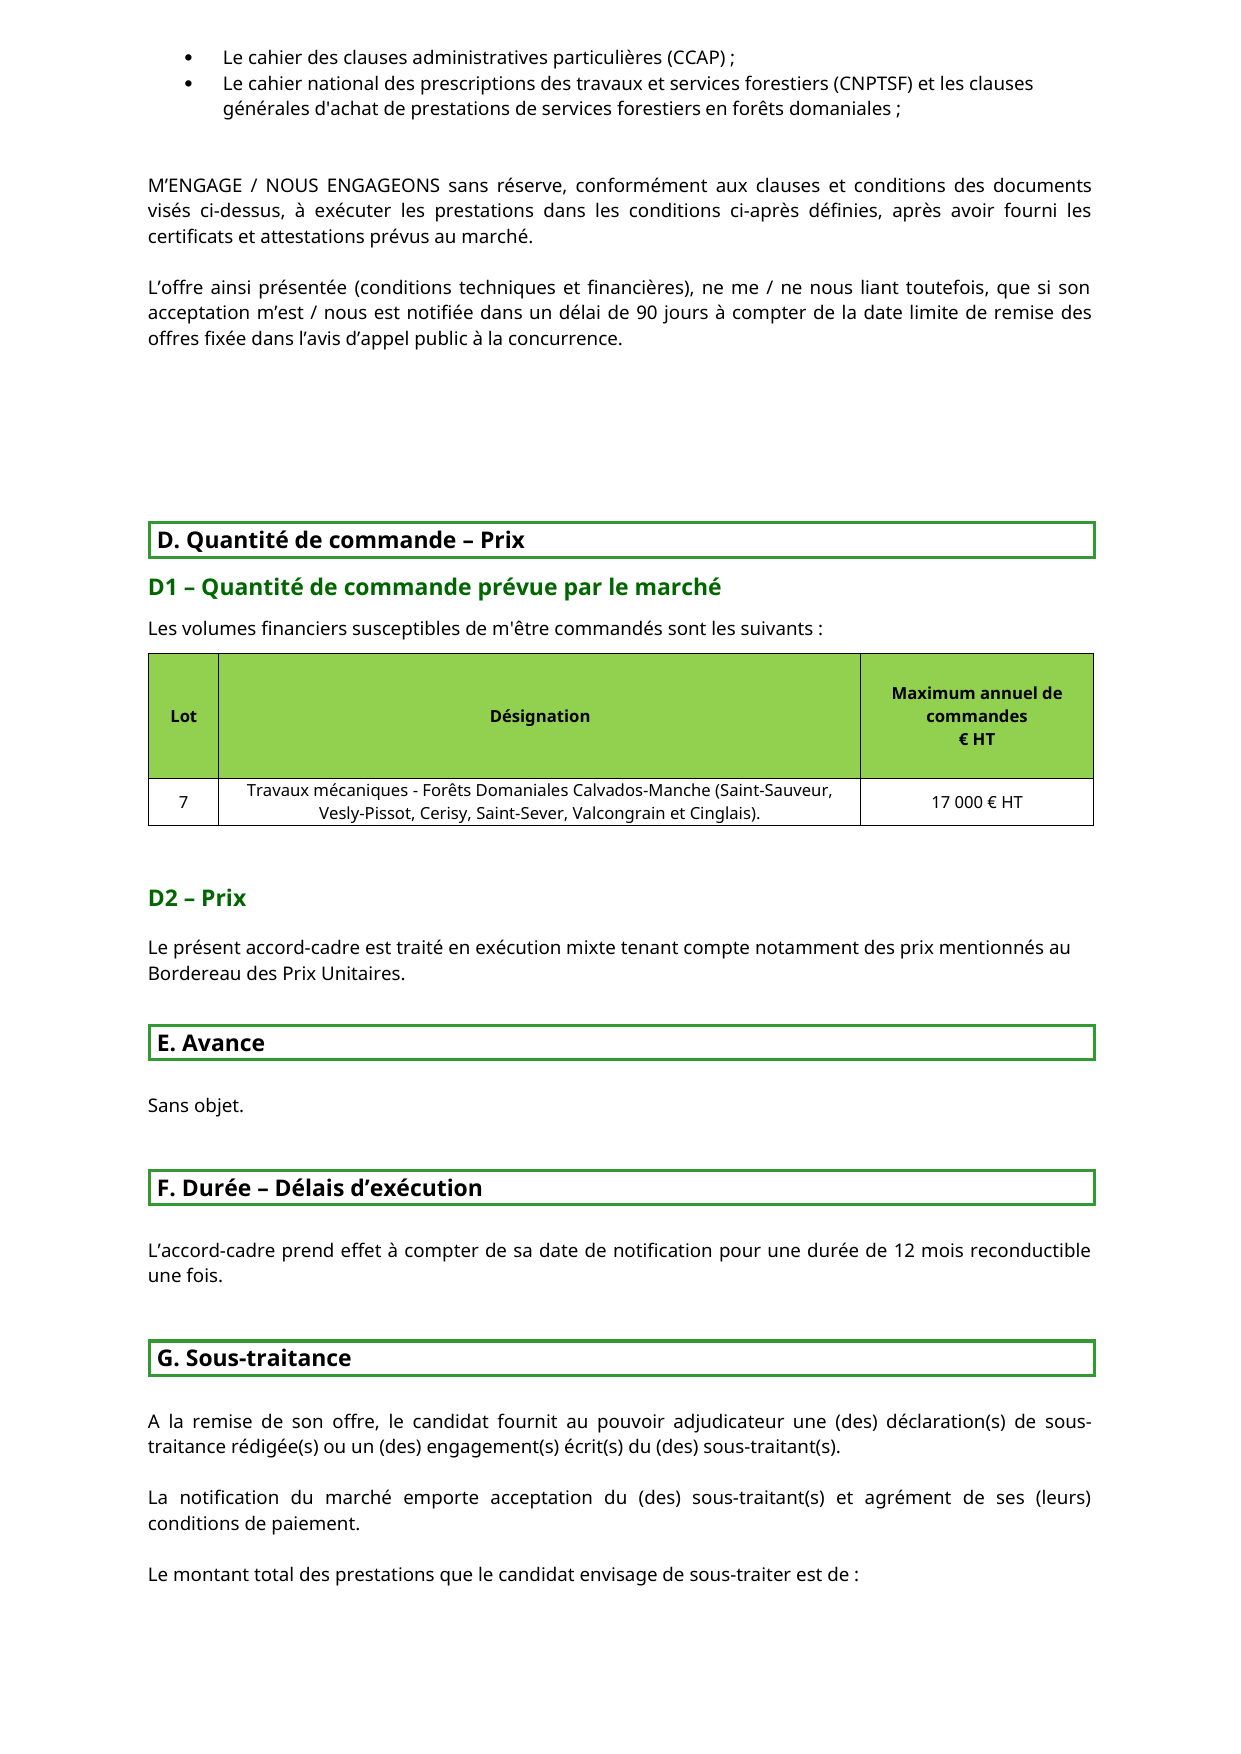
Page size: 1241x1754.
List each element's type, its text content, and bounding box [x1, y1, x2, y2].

table_header Maximum annuel de commandes € HT [861, 654, 1093, 778]
text Sans objet. [148, 1092, 1093, 1118]
text A la remise de son offre, le candidat fournit au pouvoir adjudicateur une (des) déclaration(s) de sous-traitance rédigée(s) ou un (des) engagement(s) écrit(s) du (des) sous-traitant(s). [148, 1408, 1093, 1459]
table_header E. Avance [151, 1027, 1093, 1058]
table_header D. Quantité de commande – Prix [151, 524, 1093, 556]
table_cell Travaux mécaniques - Forêts Domaniales Calvados-Manche (Saint-Sauveur, Vesly-Pissot, Cerisy, Saint-Sever, Valcongrain et Cinglais). [219, 779, 860, 824]
list Le cahier national des prescriptions des travaux et services forestiers (CNPTSF) et les clauses générales d'achat de prestations de services forestiers en forêts domaniales ; [185, 70, 1093, 121]
table_cell 7 [149, 779, 218, 824]
text L’offre ainsi présentée (conditions techniques et financières), ne me / ne nous liant toutefois, que si son acceptation m’est / nous est notifiée dans un délai de 90 jours à compter de la date limite de remise des offres fixée dans l’avis d’appel public à la concurrence. [148, 274, 1093, 351]
table_header G. Sous-traitance [151, 1343, 1093, 1374]
text D2 – Prix [148, 882, 1093, 913]
text D1 – Quantité de commande prévue par le marché [148, 571, 1093, 602]
table_header Lot [149, 654, 218, 778]
table_header F. Durée – Délais d’exécution [151, 1172, 1093, 1203]
list Le cahier des clauses administratives particulières (CCAP) ; [185, 44, 1093, 70]
text Les volumes financiers susceptibles de m'être commandés sont les suivants : [148, 615, 1093, 641]
table_cell 17 000 € HT [861, 779, 1093, 824]
table_header Désignation [219, 654, 860, 778]
text La notification du marché emporte acceptation du (des) sous-traitant(s) et agrément de ses (leurs) conditions de paiement. [148, 1484, 1093, 1536]
text M’ENGAGE / NOUS ENGAGEONS sans réserve, conformément aux clauses et conditions des documents visés ci-dessus, à exécuter les prestations dans les conditions ci-après définies, après avoir fourni les certificats et attestations prévus au marché. [148, 172, 1093, 248]
text L’accord-cadre prend effet à compter de sa date de notification pour une durée de 12 mois reconductible une fois. [148, 1237, 1093, 1288]
text Le montant total des prestations que le candidat envisage de sous-traiter est de : [148, 1561, 1093, 1587]
text Le présent accord-cadre est traité en exécution mixte tenant compte notamment des prix mentionnés au Bordereau des Prix Unitaires. [148, 934, 1093, 986]
